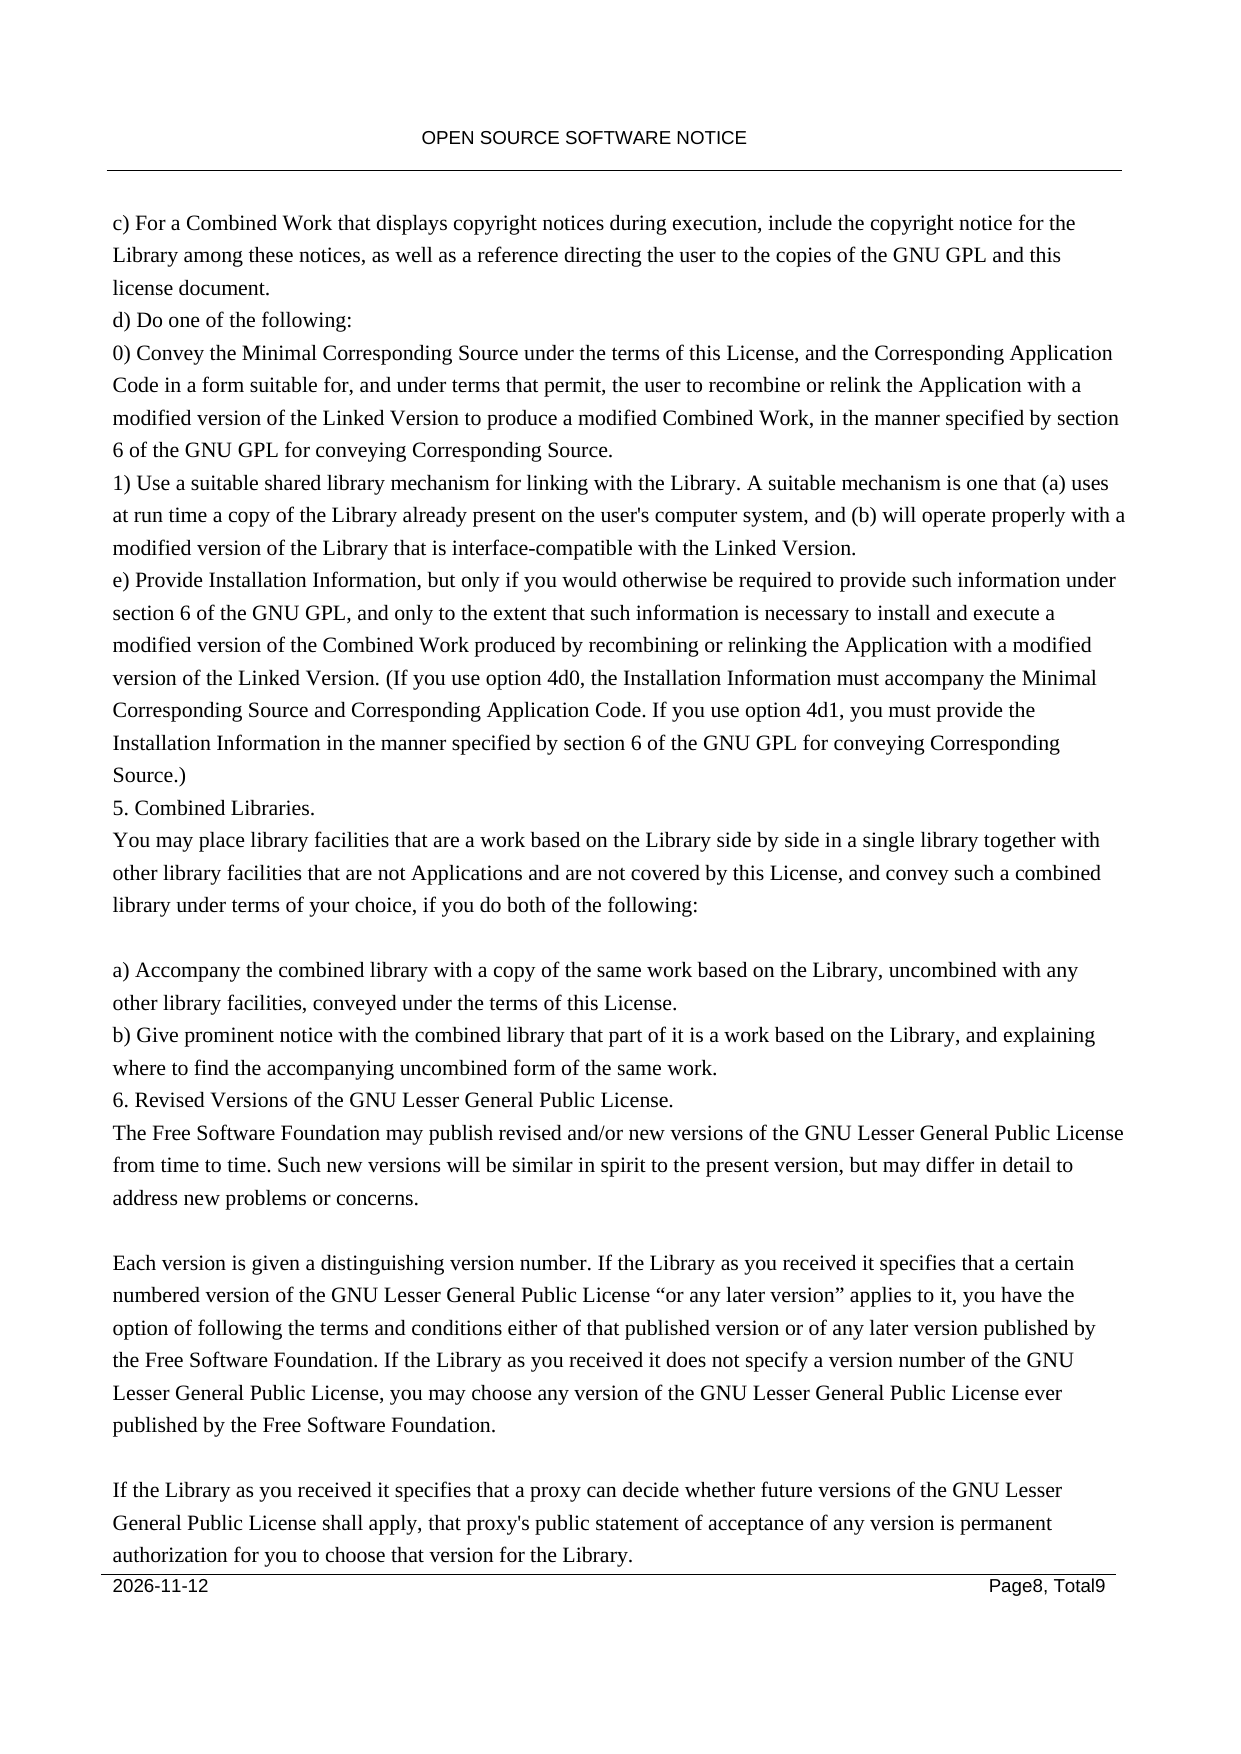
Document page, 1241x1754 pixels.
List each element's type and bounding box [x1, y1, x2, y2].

text [112, 206, 1128, 1571]
